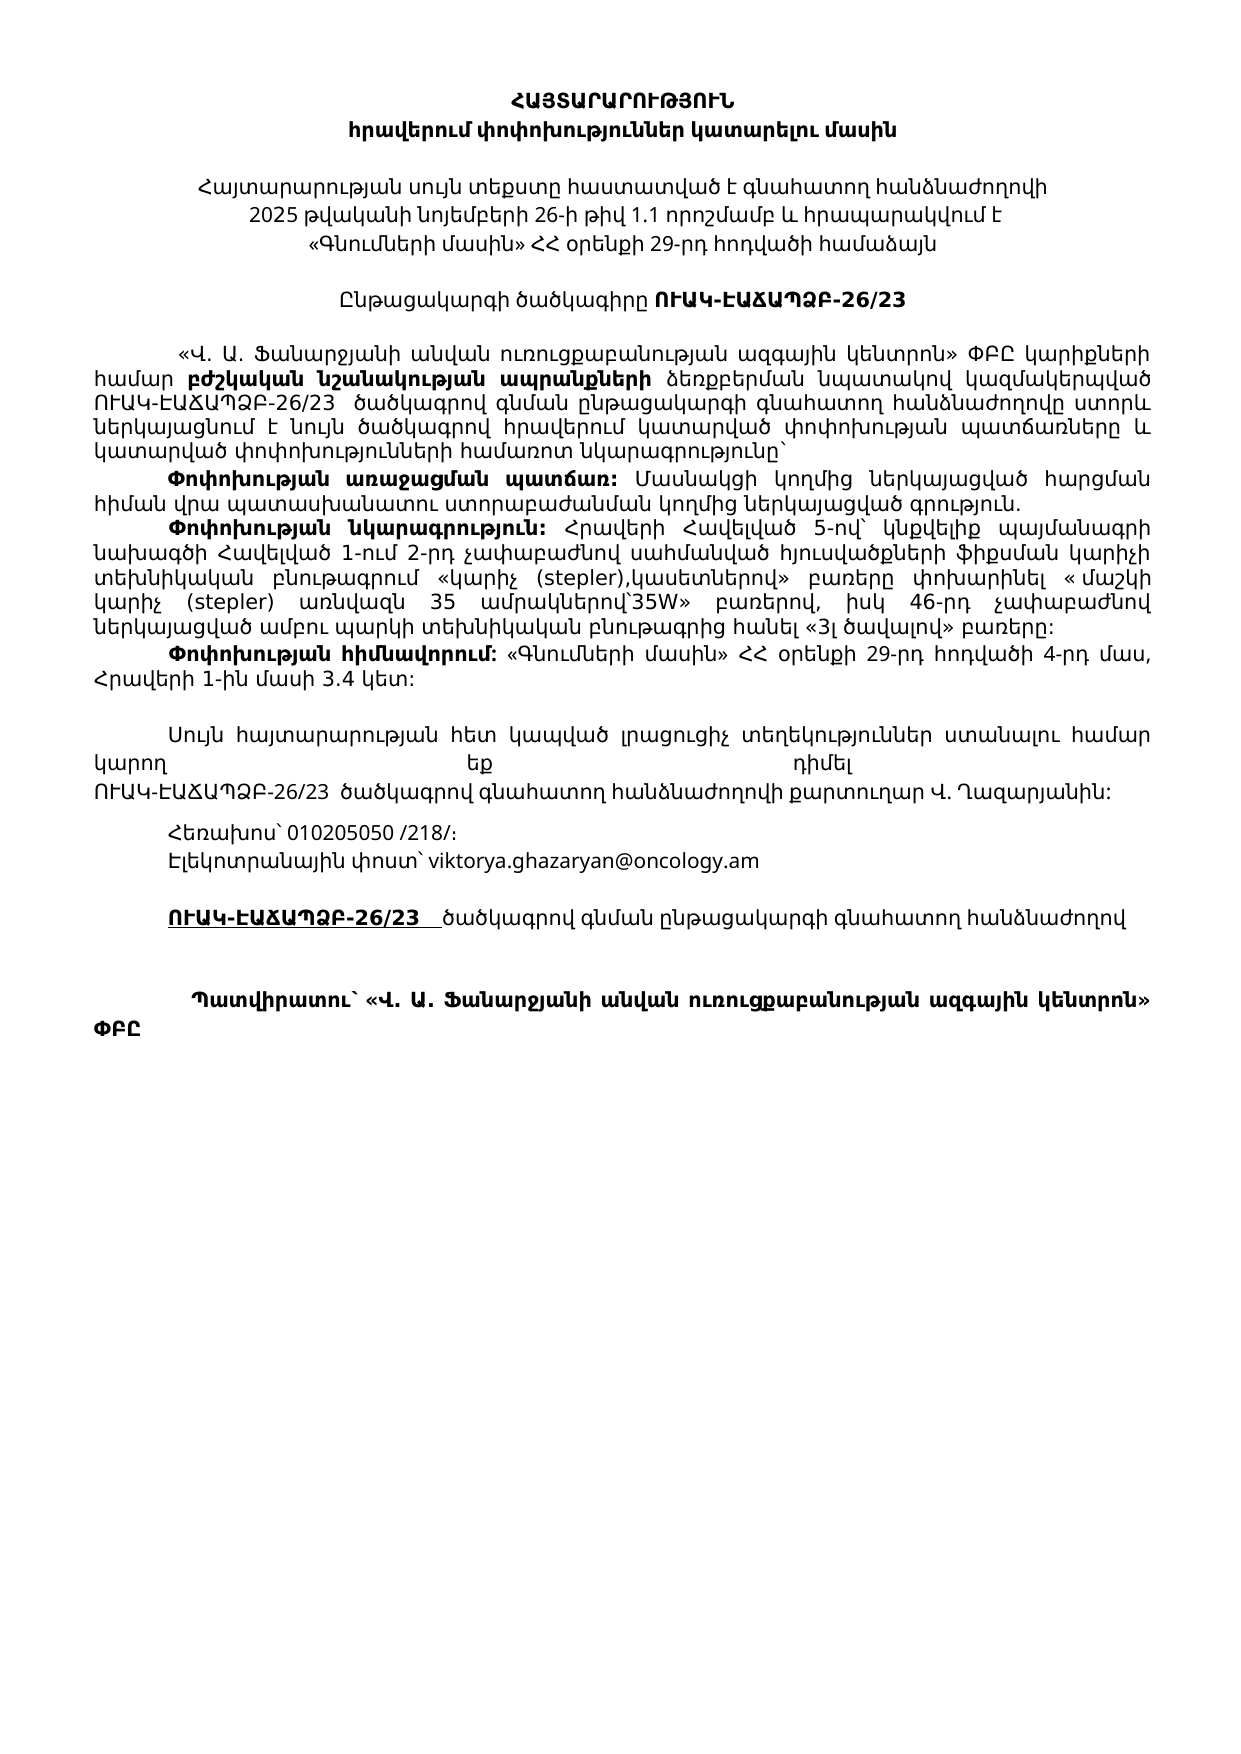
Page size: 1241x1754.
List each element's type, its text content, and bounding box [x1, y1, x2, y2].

text Հեռախոս՝ 010205050 /218/։ [94, 818, 1152, 846]
text Սույն հայտարարության հետ կապված լրացուցիչ տեղեկություններ ստանալու համար կարող եք դիմել ՈՒԱԿ-ԷԱՃԱՊՁԲ-26/23 ծածկագրով գնահատող հանձնաժողովի քարտուղար Վ. Ղազարյանին: [94, 720, 1152, 805]
text հրավերում փոփոխություններ կատարելու մասին [94, 115, 1152, 143]
text Պատվիրատու` «Վ. Ա. Ֆանարջյանի անվան ուռուցքաբանության ազգային կենտրոն» ՓԲԸ [94, 985, 1152, 1041]
text Փոփոխության հիմնավորում: «Գնումների մասին» ՀՀ օրենքի 29-րդ հոդվածի 4-րդ մաս, Հրավերի 1-ին մասի 3.4 կետ: [94, 639, 1152, 692]
subtitle «Գնումների մասին» ՀՀ օրենքի 29-րդ հոդվածի համաձայն [94, 229, 1152, 257]
text ՀԱՅՏԱՐԱՐՈՒԹՅՈՒՆ [94, 86, 1152, 115]
subtitle Փոփոխության առաջացման պատճառ: Մասնակցի կողմից ներկայացված հարցման հիման վրա պատասխանատու ստորաբաժանման կողմից ներկայացված գրություն. [94, 464, 1152, 516]
subtitle Փոփոխության նկարագրություն: Հրավերի Հավելված 5-ով՝ կնքվելիք պայմանագրի նախագծի Հավելված 1-ում 2-րդ չափաբաժնով սահմանված հյուսվածքների ֆիքսման կարիչի տեխնիկական բնութագրում «կարիչ (stepler),կասետներով» բառերը փոխարինել « մաշկի կարիչ (stepler) առնվազն 35 ամրակներով՝35W» բառերով, իսկ 46-րդ չափաբաժնով ներկայացված ամբու պարկի տեխնիկական բնութագրից հանել «3լ ծավալով» բառերը: [94, 516, 1152, 639]
subtitle Հայտարարության սույն տեքստը հաստատված է գնահատող հանձնաժողովի [94, 172, 1152, 200]
subtitle «Վ. Ա. Ֆանարջյանի անվան ուռուցքաբանության ազգային կենտրոն» ՓԲԸ կարիքների համար բժշկական նշանակության ապրանքների ձեռքբերման նպատակով կազմակերպված ՈՒԱԿ-ԷԱՃԱՊՁԲ-26/23 ծածկագրով գնման ընթացակարգի գնահատող հանձնաժողովը ստորև ներկայացնում է նույն ծածկագրով հրավերում կատարված փոփոխության պատճառները և կատարված փոփոխությունների համառոտ նկարագրությունը` [94, 342, 1152, 464]
text Էլեկոտրանային փոստ՝ viktorya.ghazaryan@oncology.am [94, 846, 1152, 875]
text ՈՒԱԿ-ԷԱՃԱՊՁԲ-26/23 ծածկագրով գնման ընթացակարգի գնահատող հանձնաժողով [94, 903, 1152, 932]
subtitle 2025 թվականի նոյեմբերի 26-ի թիվ 1.1 որոշմամբ և հրապարակվում է [94, 200, 1152, 229]
subtitle Ընթացակարգի ծածկագիրը ՈՒԱԿ-ԷԱՃԱՊՁԲ-26/23 [94, 286, 1152, 314]
